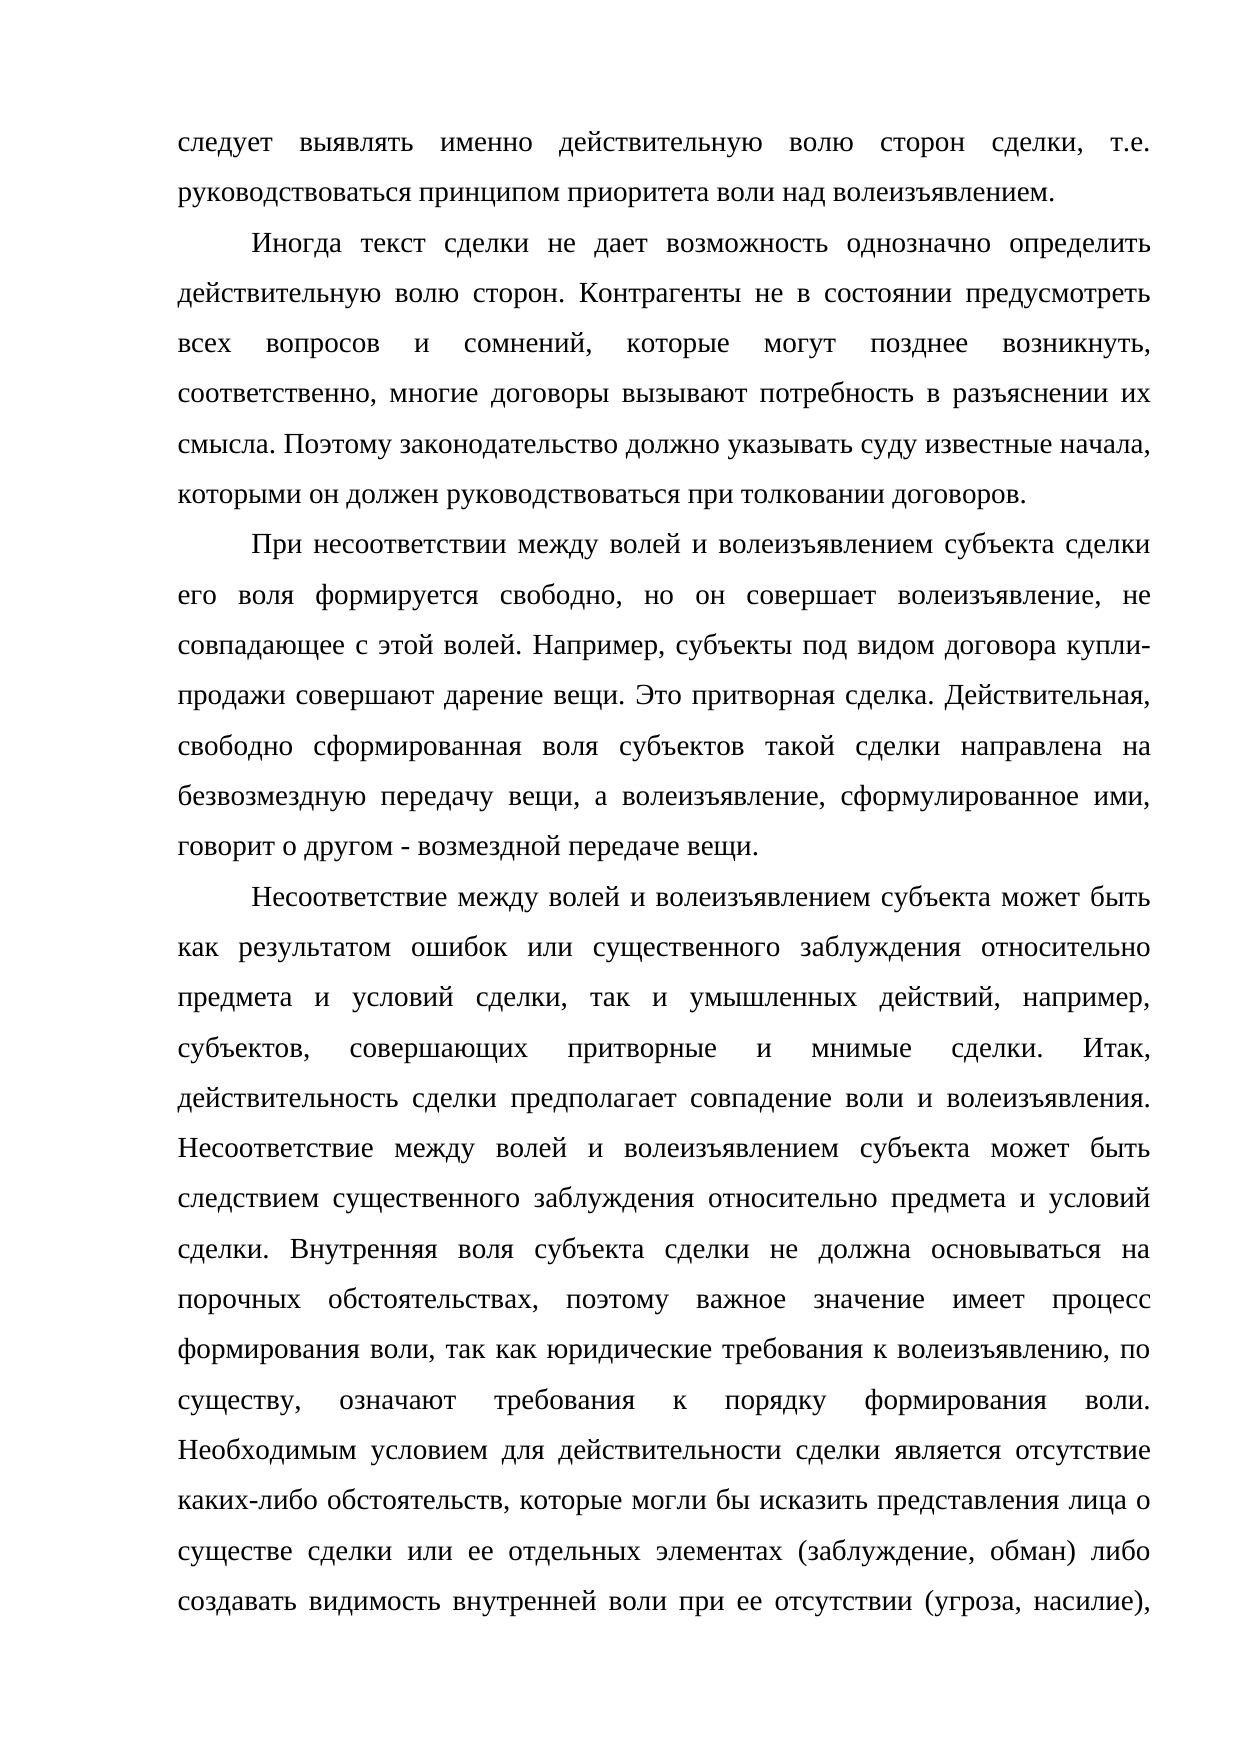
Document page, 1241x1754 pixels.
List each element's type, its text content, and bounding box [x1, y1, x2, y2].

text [177, 124, 1152, 208]
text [177, 879, 1152, 1617]
text Иногда текст сделки не дает возможность однозначно определить действительную волю сторон. Контрагенты не в состоянии предусмотреть всех вопросов и сомнений, которые могут позднее возникнуть, соответственно, многие договоры вызывают потребность в разъяснении их смысла. Поэтому законодательство должно указывать суду известные начала, которыми он должен руководствоваться при толковании договоров. [177, 225, 1152, 510]
text При несоответствии между волей и волеизъявлением субъекта сделки его воля формируется свободно, но он совершает волеизъявление, не совпадающее с этой волей. Например, субъекты под видом договора купли-продажи совершают дарение вещи. Это притворная сделка. Действительная, свободно сформированная воля субъектов такой сделки направлена на безвозмездную передачу вещи, а волеизъявление, сформулированное ими, говорит о другом - возмездной передаче вещи. [177, 527, 1152, 862]
